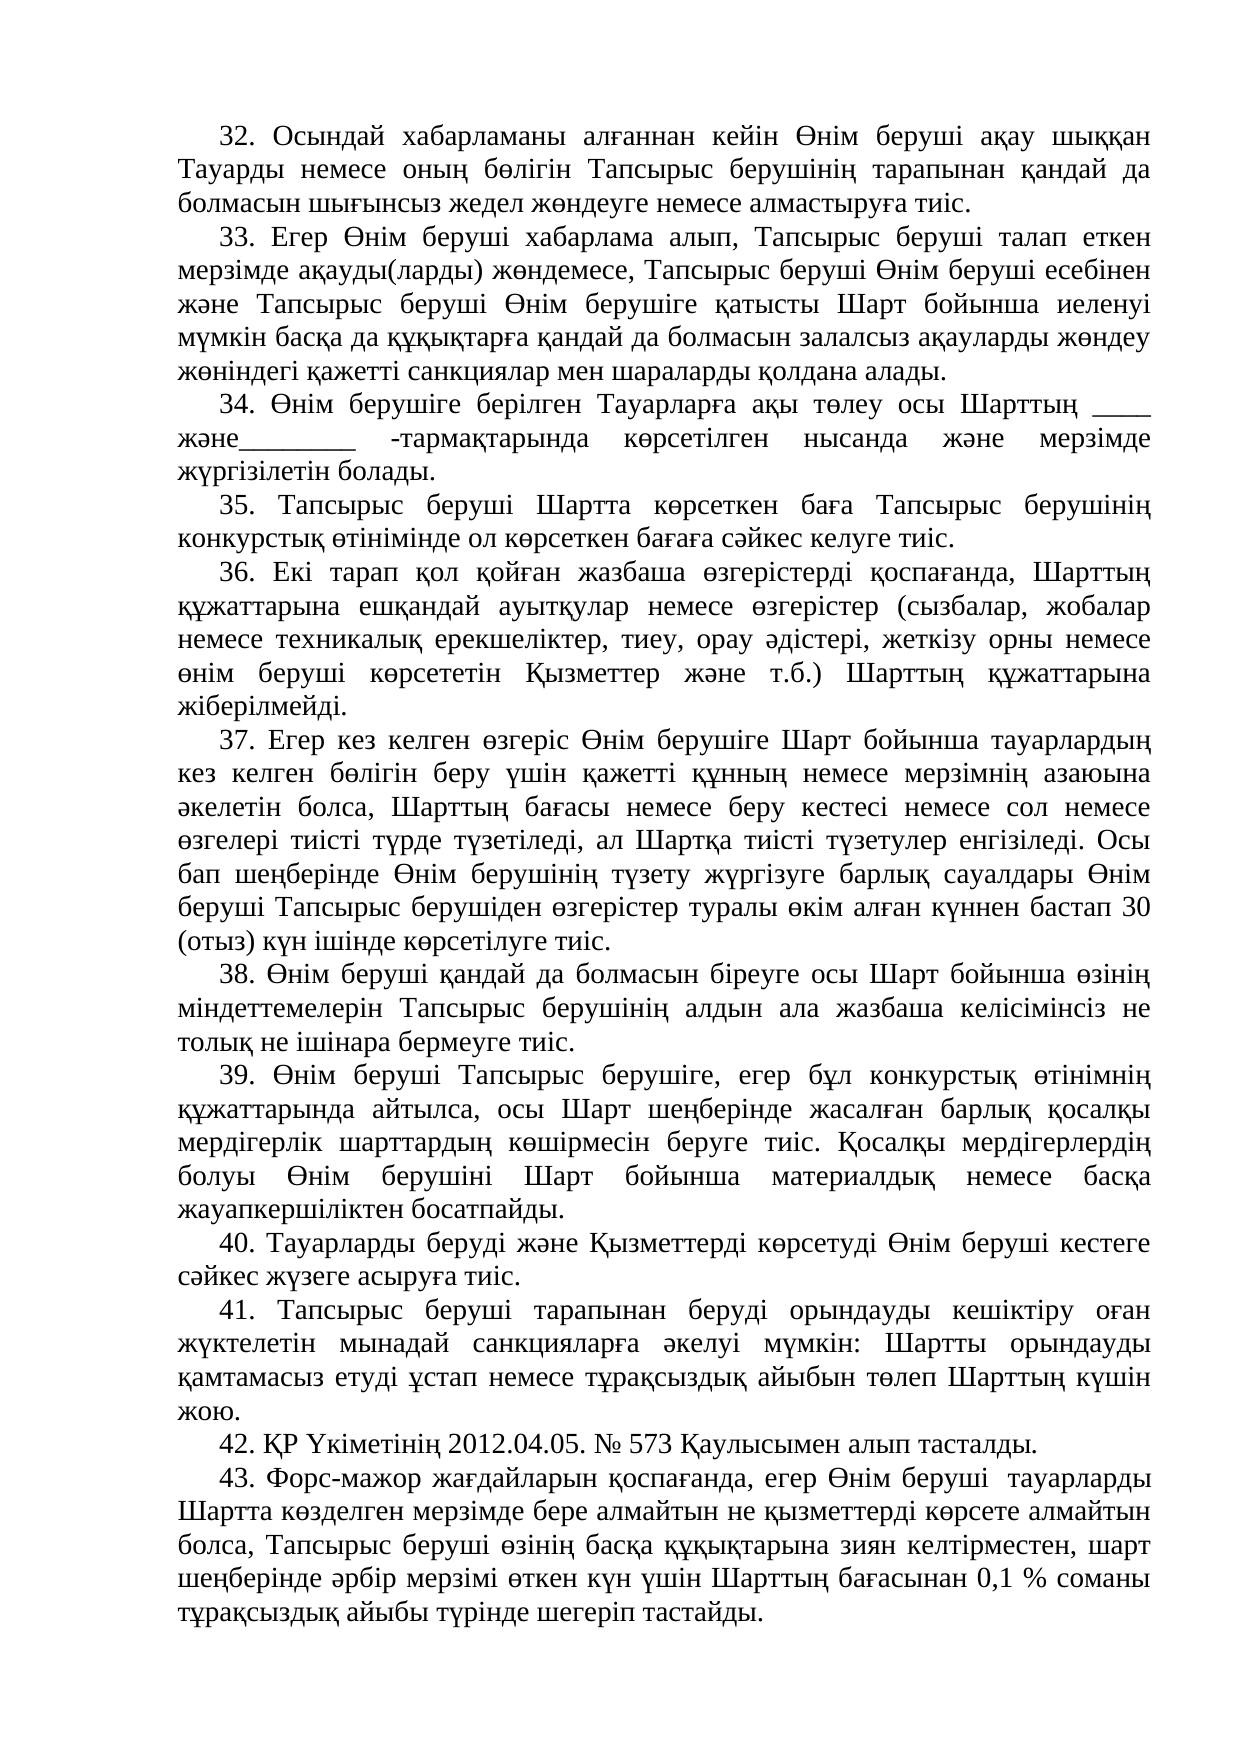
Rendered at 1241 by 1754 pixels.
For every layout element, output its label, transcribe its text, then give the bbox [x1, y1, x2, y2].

text 39. Өнім беруші Тапсырыс берушіге, егер бұл конкурстық өтінімнің құжаттарында айтылса, осы Шарт шеңберінде жасалған барлық қосалқы мердігерлік шарттардың көшірмесін беруге тиіс. Қосалқы мердігерлердің болуы Өнім берушіні Шарт бойынша материалдық немесе басқа жауапкершіліктен босатпайды. [177, 1057, 1152, 1225]
text 34. Өнім берушіге берілген Тауарларға ақы төлеу осы Шарттың ____ және________ -тармақтарында көрсетілген нысанда және мерзімде жүргізілетін болады. [177, 386, 1152, 487]
text 37. Егер кез келген өзгеріс Өнім берушіге Шарт бойынша тауарлардың кез келген бөлігін беру үшін қажетті құнның немесе мерзімнің азаюына әкелетін болса, Шарттың бағасы немесе беру кестесі немесе сол немесе өзгелері тиісті түрде түзетіледі, ал Шартқа тиісті түзетулер енгізіледі. Осы бап шеңберінде Өнім берушінің түзету жүргізуге барлық сауалдары Өнім беруші Тапсырыс берушіден өзгерістер туралы өкім алған күннен бастап 30 (отыз) күн ішінде көрсетілуге тиіс. [177, 722, 1152, 957]
text 32. Осындай хабарламаны алғаннан кейін Өнім беруші ақау шыққан Тауарды немесе оның бөлігін Тапсырыс берушінің тарапынан қандай да болмасын шығынсыз жедел жөндеуге немесе алмастыруға тиіс. [177, 118, 1152, 219]
text 43. Форс-мажор жағдайларын қоспағанда, егер Өнім беруші тауарларды Шартта көзделген мерзімде бере алмайтын не қызметтерді көрсете алмайтын болса, Тапсырыс беруші өзінің басқа құқықтарына зиян келтірместен, шарт шеңберінде әрбір мерзімі өткен күн үшін Шарттың бағасынан 0,1 % соманы тұрақсыздық айыбы түрінде шегеріп тастайды. [177, 1460, 1152, 1627]
text 41. Тапсырыс беруші тарапынан беруді орындауды кешіктіру оған жүктелетін мынадай санкцияларға әкелуі мүмкін: Шартты орындауды қамтамасыз етуді ұстап немесе тұрақсыздық айыбын төлеп Шарттың күшін жою. [177, 1292, 1152, 1426]
text 35. Тапсырыс беруші Шартта көрсеткен баға Тапсырыс берушінің конкурстық өтінімінде ол көрсеткен бағаға сәйкес келуге тиіс. [177, 487, 1152, 554]
text 33. Егер Өнім беруші хабарлама алып, Тапсырыс беруші талап еткен мерзімде ақауды(ларды) жөндемесе, Тапсырыс беруші Өнім беруші есебінен және Тапсырыс беруші Өнім берушіге қатысты Шарт бойынша иеленуі мүмкін басқа да құқықтарға қандай да болмасын залалсыз ақауларды жөндеу жөніндегі қажетті санкциялар мен шараларды қолдана алады. [177, 219, 1152, 386]
text 38. Өнім беруші қандай да болмасын біреуге осы Шарт бойынша өзінің міндеттемелерін Тапсырыс берушінің алдын ала жазбаша келісімінсіз не толық не ішінара бермеуге тиіс. [177, 957, 1152, 1057]
text 42. ҚР Үкіметінің 2012.04.05. № 573 Қаулысымен алып тасталды. [177, 1426, 1152, 1460]
text 40. Тауарларды беруді және Қызметтерді көрсетуді Өнім беруші кестеге сәйкес жүзеге асыруға тиіс. [177, 1225, 1152, 1292]
text 36. Екі тарап қол қойған жазбаша өзгерістерді қоспағанда, Шарттың құжаттарына ешқандай ауытқулар немесе өзгерістер (сызбалар, жобалар немесе техникалық ерекшеліктер, тиеу, орау әдістері, жеткізу орны немесе өнім беруші көрсететін Қызметтер және т.б.) Шарттың құжаттарына жіберілмейді. [177, 554, 1152, 722]
